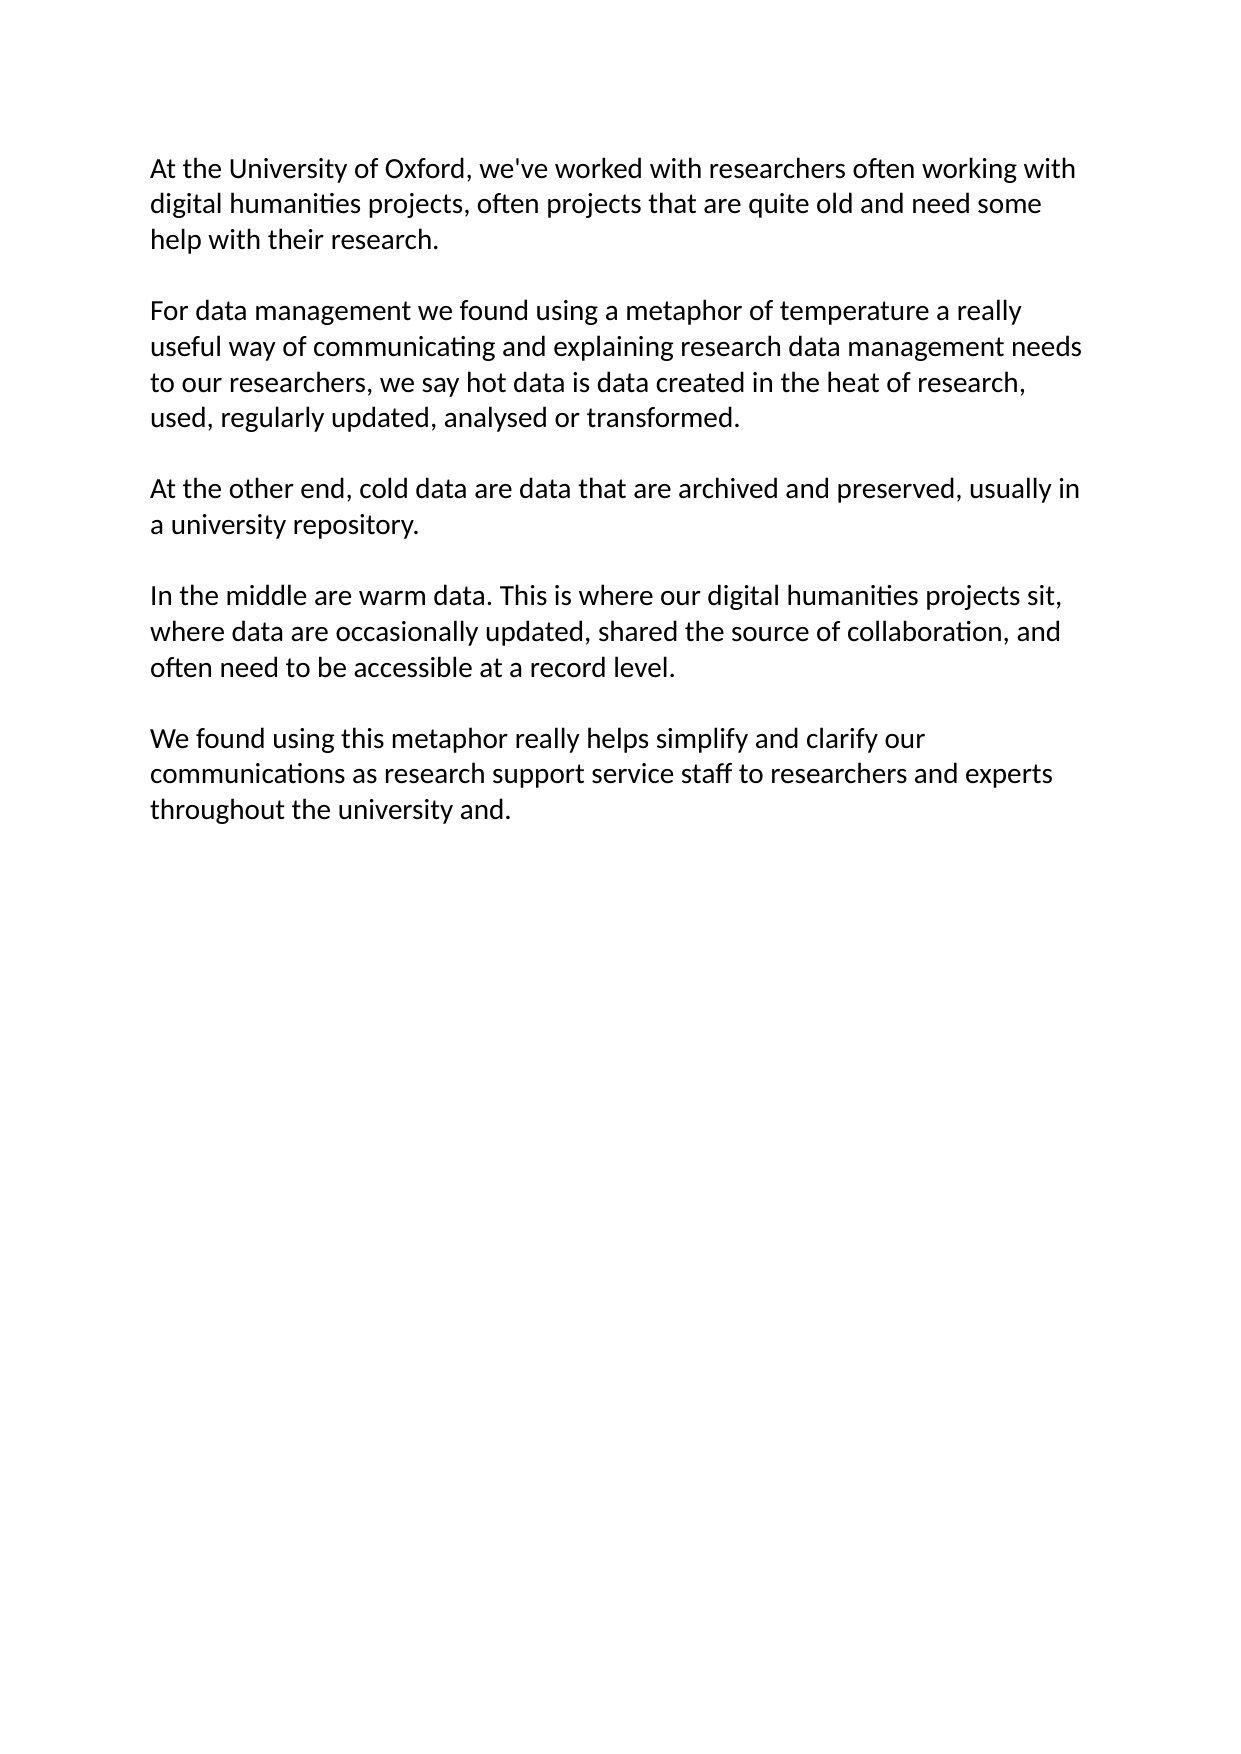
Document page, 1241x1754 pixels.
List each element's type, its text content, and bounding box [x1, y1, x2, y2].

text We found using this metaphor really helps simplify and clarify our communications as research support service staff to researchers and experts throughout the university and. [150, 720, 1090, 827]
text For data management we found using a metaphor of temperature a really useful way of communicating and explaining research data management needs to our researchers, we say hot data is data created in the heat of research, used, regularly updated, analysed or transformed. [150, 292, 1090, 435]
text At the other end, cold data are data that are archived and preserved, usually in a university repository. [150, 471, 1090, 542]
text In the middle are warm data. This is where our digital humanities projects sit, where data are occasionally updated, shared the source of collaboration, and often need to be accessible at a record level. [150, 577, 1090, 684]
text At the University of Oxford, we've worked with researchers often working with digital humanities projects, often projects that are quite old and need some help with their research. [150, 150, 1090, 257]
